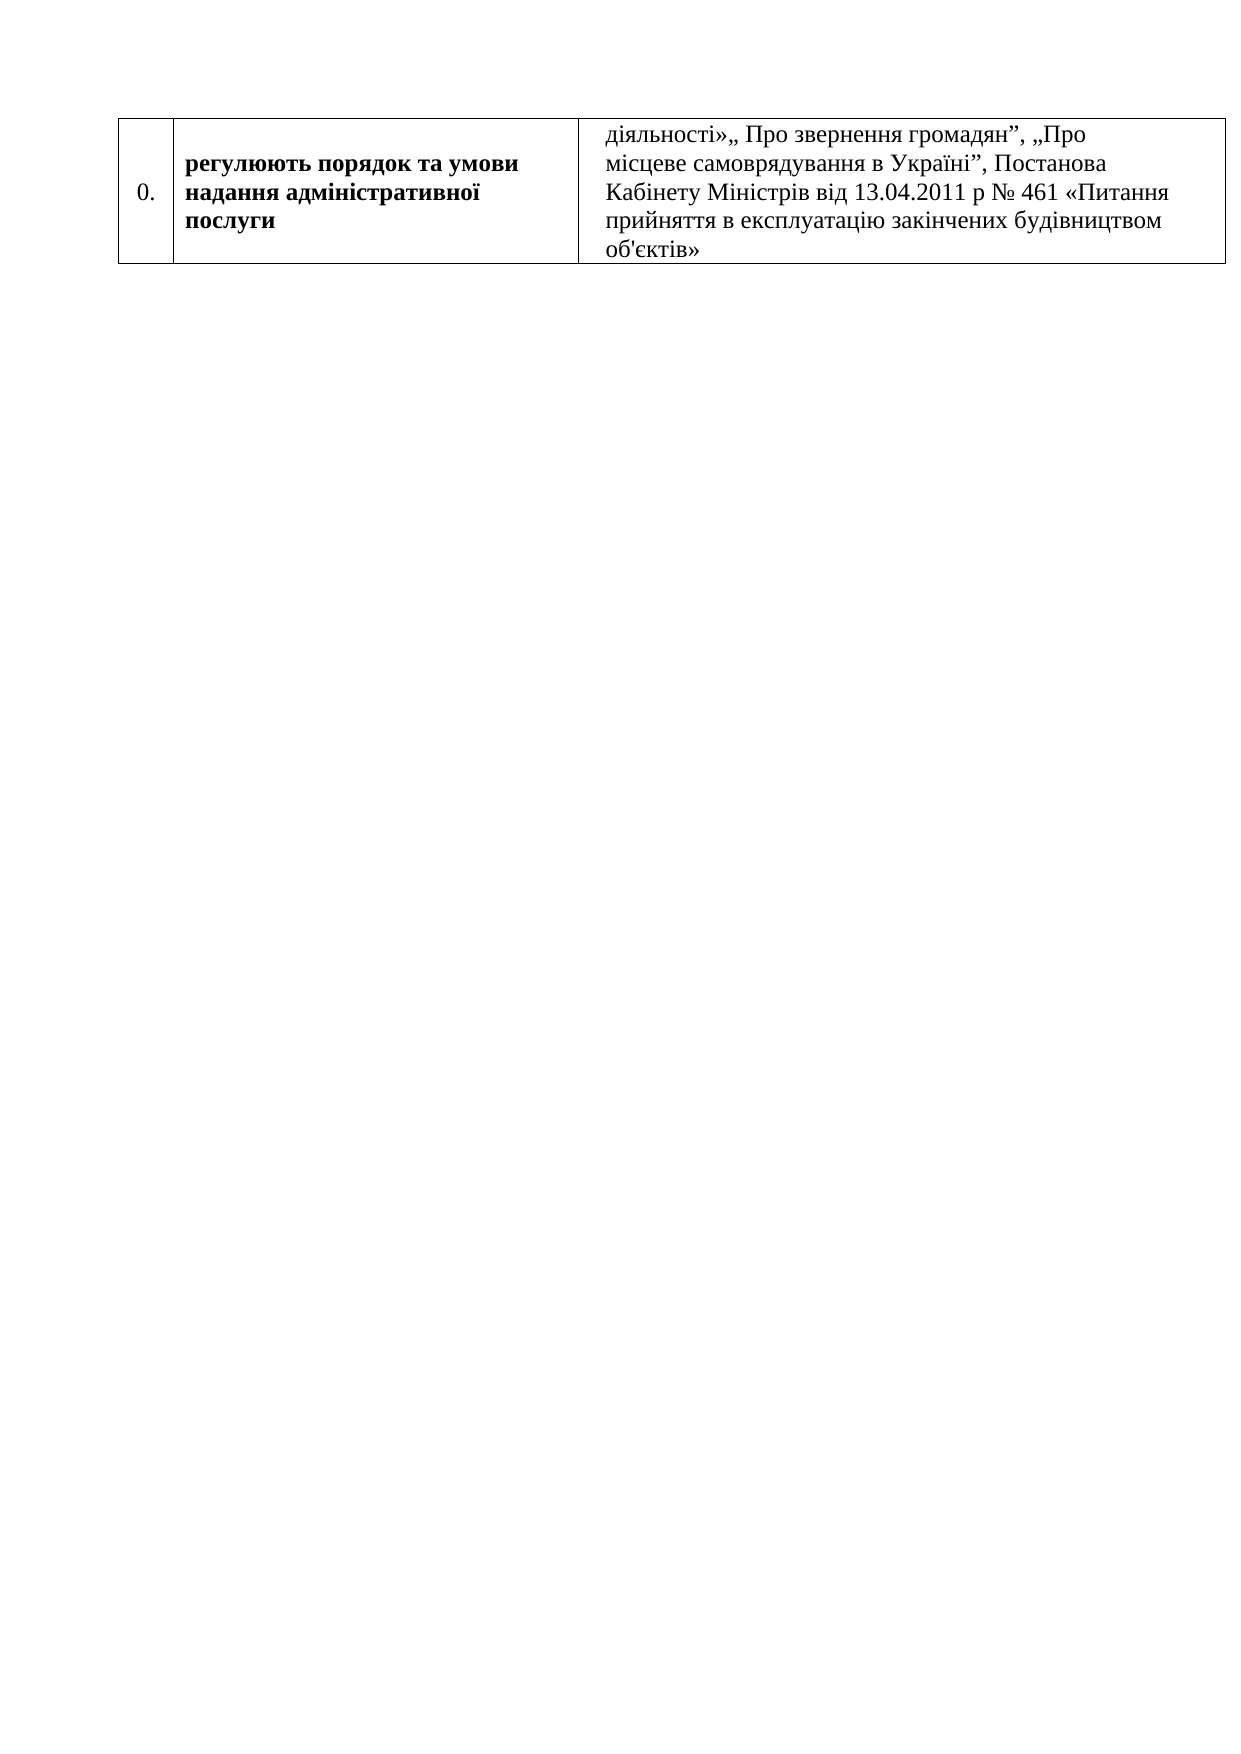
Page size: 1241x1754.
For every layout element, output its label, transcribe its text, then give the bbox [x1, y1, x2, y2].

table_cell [174, 119, 578, 263]
table_cell 10. [119, 119, 173, 263]
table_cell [579, 119, 1225, 263]
